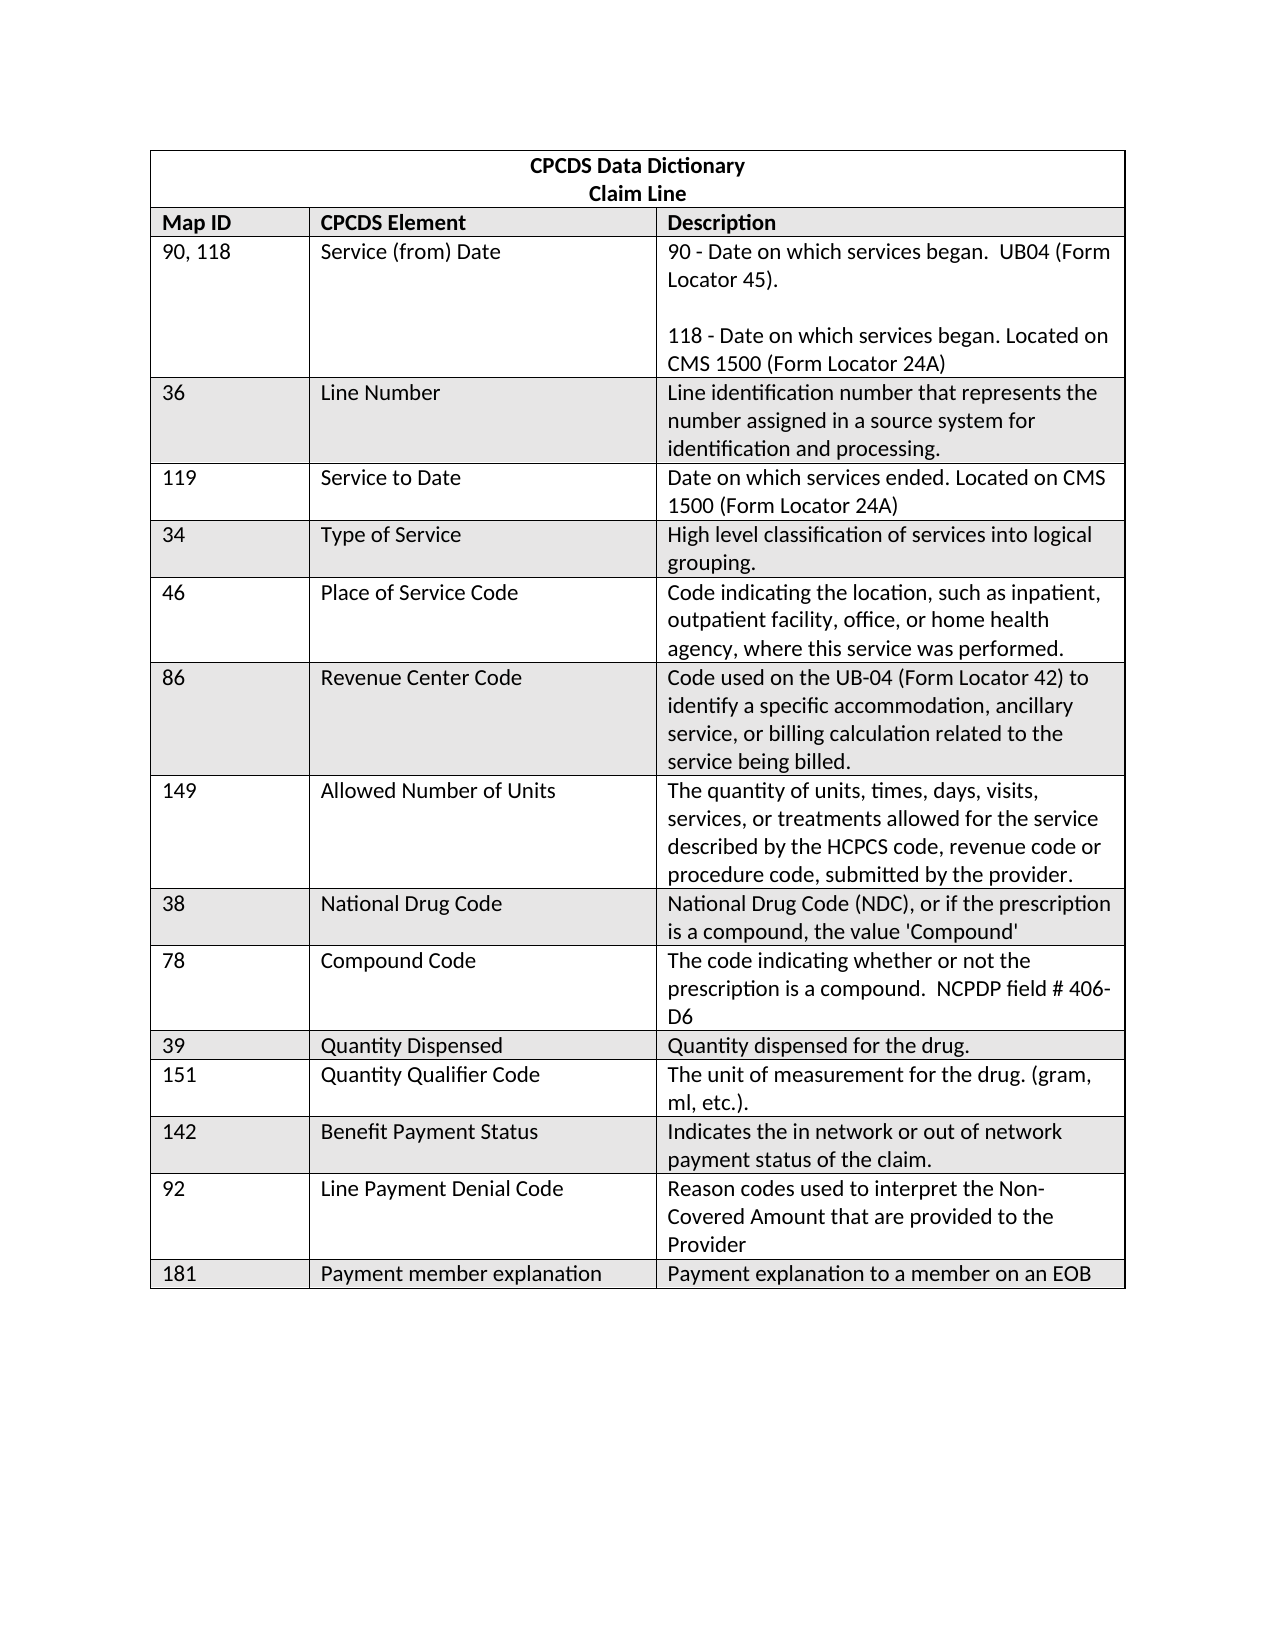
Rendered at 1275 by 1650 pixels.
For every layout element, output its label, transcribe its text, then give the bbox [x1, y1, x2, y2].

table_cell Compound Code [310, 946, 656, 1030]
table_cell Indicates the in network or out of network payment status of the claim. [657, 1117, 1124, 1173]
table_cell Type of Service [310, 521, 656, 577]
table_cell 181 [151, 1260, 309, 1287]
table_cell The unit of measurement for the drug. (gram, ml, etc.). [657, 1060, 1124, 1116]
table_cell Payment member explanation [310, 1260, 656, 1287]
table_cell The code indicating whether or not the prescription is a compound. NCPDP field # 406-D6 [657, 946, 1124, 1030]
table_cell 151 [151, 1060, 309, 1116]
table_cell Quantity Qualifier Code [310, 1060, 656, 1116]
table_cell Map ID [151, 208, 309, 236]
table_cell Allowed Number of Units [310, 776, 656, 888]
table_cell Code indicating the location, such as inpatient, outpatient facility, office, or home health agency, where this service was performed. [657, 578, 1124, 662]
table_cell 34 [151, 521, 309, 577]
table_cell Place of Service Code [310, 578, 656, 662]
table_cell National Drug Code (NDC), or if the prescription is a compound, the value 'Compound' [657, 889, 1124, 945]
table_cell Reason codes used to interpret the Non-Covered Amount that are provided to the Provider [657, 1174, 1124, 1258]
table_cell 149 [151, 776, 309, 888]
table_cell The quantity of units, times, days, visits, services, or treatments allowed for the service described by the HCPCS code, revenue code or procedure code, submitted by the provider. [657, 776, 1124, 888]
table_cell CPCDS Element [310, 208, 656, 236]
table_cell Payment explanation to a member on an EOB [657, 1260, 1124, 1287]
table_cell Service (from) Date [310, 237, 656, 377]
table_cell 142 [151, 1117, 309, 1173]
table_cell Service to Date [310, 464, 656, 519]
table_cell Code used on the UB-04 (Form Locator 42) to identify a specific accommodation, ancillary service, or billing calculation related to the service being billed. [657, 663, 1124, 775]
table_cell 46 [151, 578, 309, 662]
table_cell 38 [151, 889, 309, 945]
table_cell 39 [151, 1031, 309, 1059]
table_cell Date on which services ended. Located on CMS 1500 (Form Locator 24A) [657, 464, 1124, 519]
table_cell Description [657, 208, 1124, 236]
table_cell High level classification of services into logical grouping. [657, 521, 1124, 577]
table_cell Line Number [310, 378, 656, 462]
table_cell Revenue Center Code [310, 663, 656, 775]
table_cell National Drug Code [310, 889, 656, 945]
table_cell 92 [151, 1174, 309, 1258]
table_cell Quantity dispensed for the drug. [657, 1031, 1124, 1059]
table_cell Line Payment Denial Code [310, 1174, 656, 1258]
table_header CPCDS Data Dictionary Claim Line [151, 151, 1124, 207]
table_cell 86 [151, 663, 309, 775]
table_cell 119 [151, 464, 309, 519]
table_cell 90, 118 [151, 237, 309, 377]
table_cell Benefit Payment Status [310, 1117, 656, 1173]
table_cell Quantity Dispensed [310, 1031, 656, 1059]
table_cell Line identification number that represents the number assigned in a source system for identification and processing. [657, 378, 1124, 462]
table_cell 90 - Date on which services began. UB04 (Form Locator 45). 118 - Date on which services began. Located on CMS 1500 (Form Locator 24A) [657, 237, 1124, 377]
table_cell 36 [151, 378, 309, 462]
table_cell 78 [151, 946, 309, 1030]
